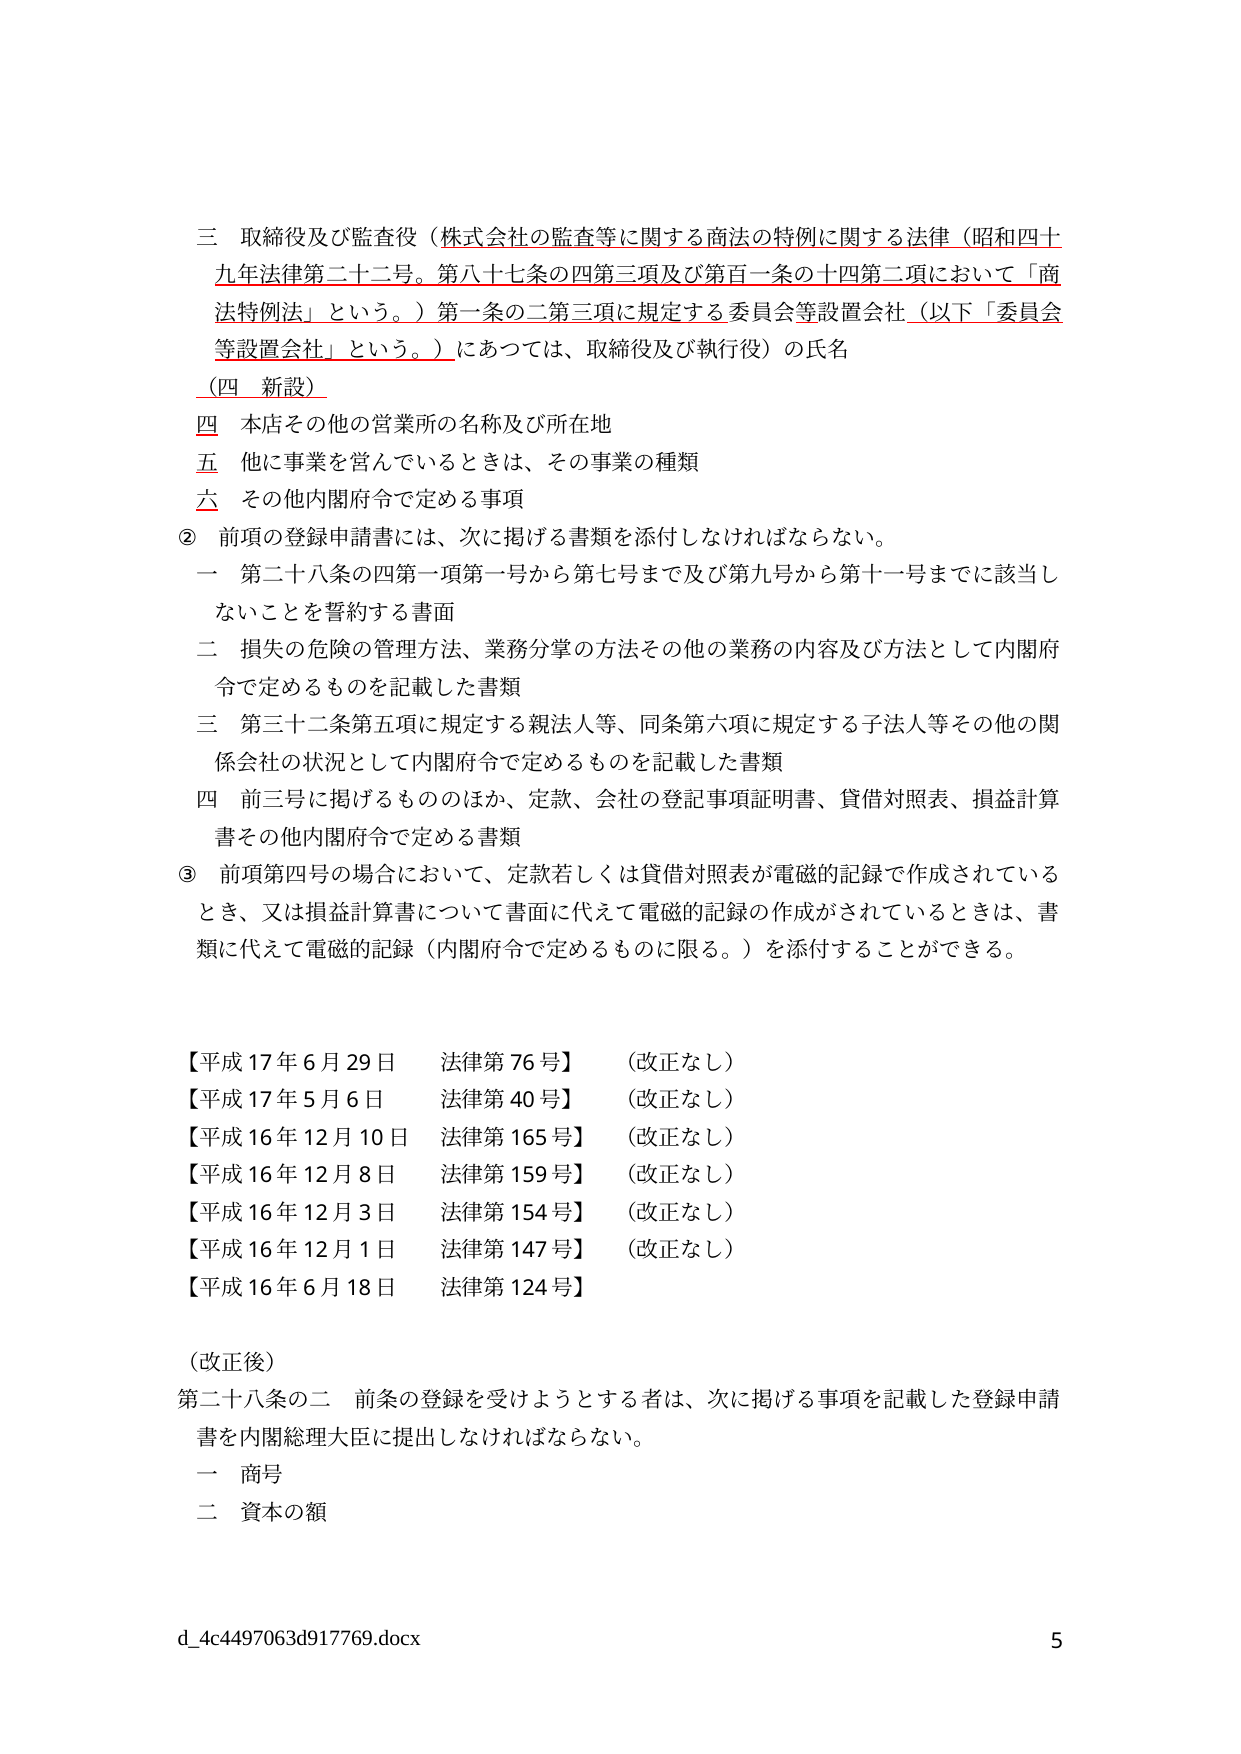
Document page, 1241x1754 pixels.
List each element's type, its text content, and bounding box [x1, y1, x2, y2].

text 三 第三十二条第五項に規定する親法人等、同条第六項に規定する子法人等その他の関係会社の状況として内閣府令で定めるものを記載した書類 [196, 704, 1063, 779]
text 二 資本の額 [196, 1492, 1063, 1529]
text 第二十八条の二 前条の登録を受けようとする者は、次に掲げる事項を記載した登録申請書を内閣総理大臣に提出しなければならない。 [177, 1379, 1063, 1454]
text 四 前三号に掲げるもののほか、定款、会社の登記事項証明書、貸借対照表、損益計算書その他内閣府令で定める書類 [196, 779, 1063, 854]
text 【平成16年12月3日 法律第154号】 （改正なし） [177, 1192, 1063, 1229]
text 【平成16年12月8日 法律第159号】 （改正なし） [177, 1154, 1063, 1192]
text 二 損失の危険の管理方法、業務分掌の方法その他の業務の内容及び方法として内閣府令で定めるものを記載した書類 [196, 629, 1063, 704]
text 五 他に事業を営んでいるときは、その事業の種類 [196, 442, 1063, 479]
text 【平成17年5月6日 法律第40号】 （改正なし） [177, 1079, 1063, 1117]
text （四 新設） [196, 367, 1063, 404]
text 四 本店その他の営業所の名称及び所在地 [196, 404, 1063, 442]
text 【平成16年12月1日 法律第147号】 （改正なし） [177, 1229, 1063, 1267]
text 六 その他内閣府令で定める事項 [196, 479, 1063, 517]
text 【平成16年12月10日 法律第165号】 （改正なし） [177, 1117, 1063, 1154]
text 【平成17年6月29日 法律第76号】 （改正なし） [177, 1042, 1063, 1079]
text （改正後） [177, 1342, 1063, 1379]
text 一 第二十八条の四第一項第一号から第七号まで及び第九号から第十一号までに該当しないことを誓約する書面 [196, 554, 1063, 629]
text 【平成16年6月18日 法律第124号】 [177, 1267, 1063, 1304]
text ② 前項の登録申請書には、次に掲げる書類を添付しなければならない。 [177, 517, 1063, 554]
text 一 商号 [196, 1454, 1063, 1492]
text 三 取締役及び監査役（株式会社の監査等に関する商法の特例に関する法律（昭和四十九年法律第二十二号。第八十七条の四第三項及び第百一条の十四第二項において「商法特例法」という。）第一条の二第三項に規定する委員会等設置会社（以下「委員会等設置会社」という。）にあつては、取締役及び執行役）の氏名 [196, 217, 1063, 367]
text ③ 前項第四号の場合において、定款若しくは貸借対照表が電磁的記録で作成されているとき、又は損益計算書について書面に代えて電磁的記録の作成がされているときは、書類に代えて電磁的記録（内閣府令で定めるものに限る。）を添付することができる。 [177, 854, 1063, 967]
